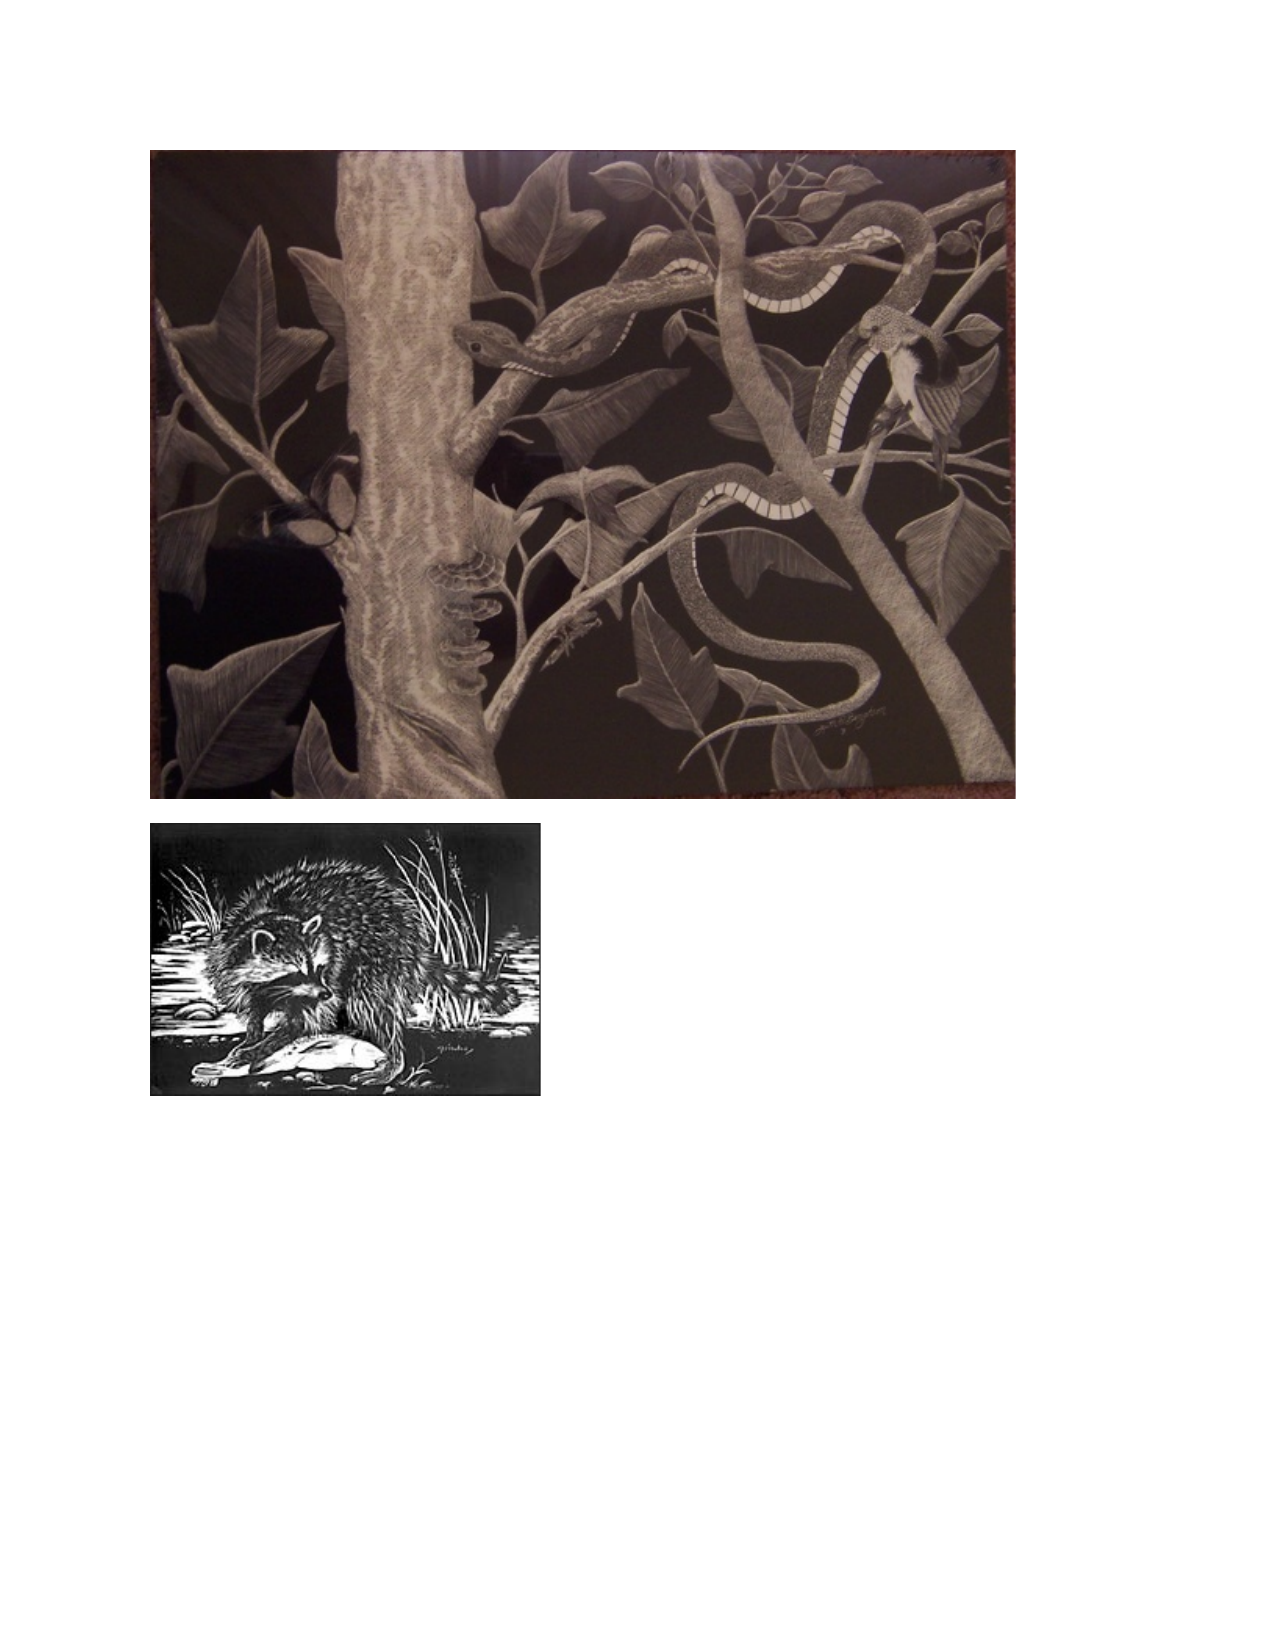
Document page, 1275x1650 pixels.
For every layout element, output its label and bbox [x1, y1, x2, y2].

picture [150, 823, 541, 1096]
picture [150, 150, 1016, 799]
